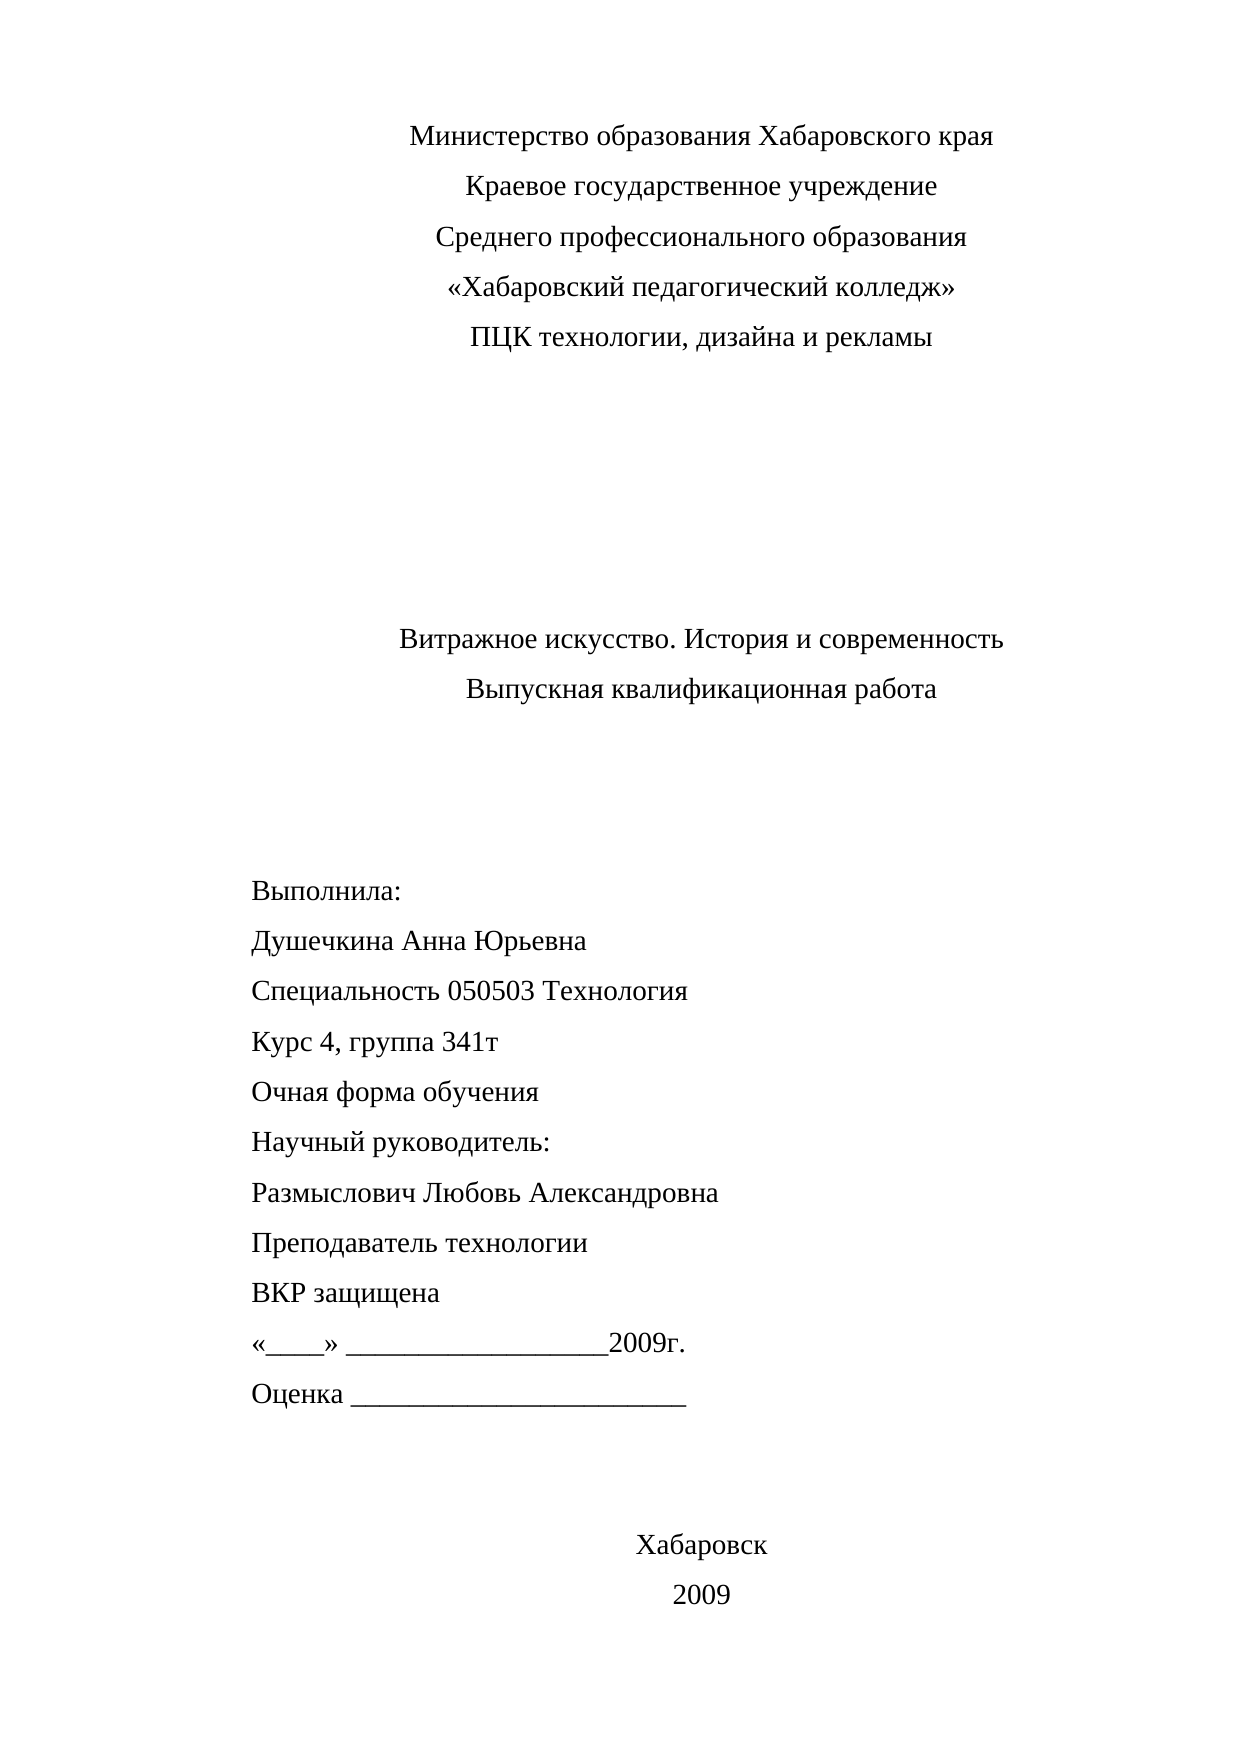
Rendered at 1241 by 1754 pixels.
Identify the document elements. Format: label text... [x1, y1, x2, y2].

text Специальность 050503 Технология [177, 973, 1152, 1007]
text Курс 4, группа 341т [177, 1024, 1152, 1057]
text «Хабаровский педагогический колледж» [177, 269, 1152, 303]
text Душечкина Анна Юрьевна [177, 923, 1152, 957]
text Среднего профессионального образования [177, 219, 1152, 252]
text ПЦК технологии, дизайна и рекламы [177, 319, 1152, 353]
text ВКР защищена [177, 1275, 1152, 1309]
text Преподаватель технологии [177, 1225, 1152, 1258]
text Выпускная квалификационная работа [177, 672, 1152, 705]
text Выполнила: [177, 873, 1152, 906]
text Министерство образования Хабаровского края [177, 118, 1152, 152]
text Витражное искусство. История и современность [177, 621, 1152, 655]
text «____» __________________2009г. [177, 1326, 1152, 1359]
text 2009 [177, 1577, 1152, 1611]
text Хабаровск [177, 1527, 1152, 1560]
text Научный руководитель: [177, 1124, 1152, 1158]
text Оценка _______________________ [177, 1376, 1152, 1409]
text Очная форма обучения [177, 1074, 1152, 1108]
text Размыслович Любовь Александровна [177, 1175, 1152, 1208]
text Краевое государственное учреждение [177, 168, 1152, 202]
